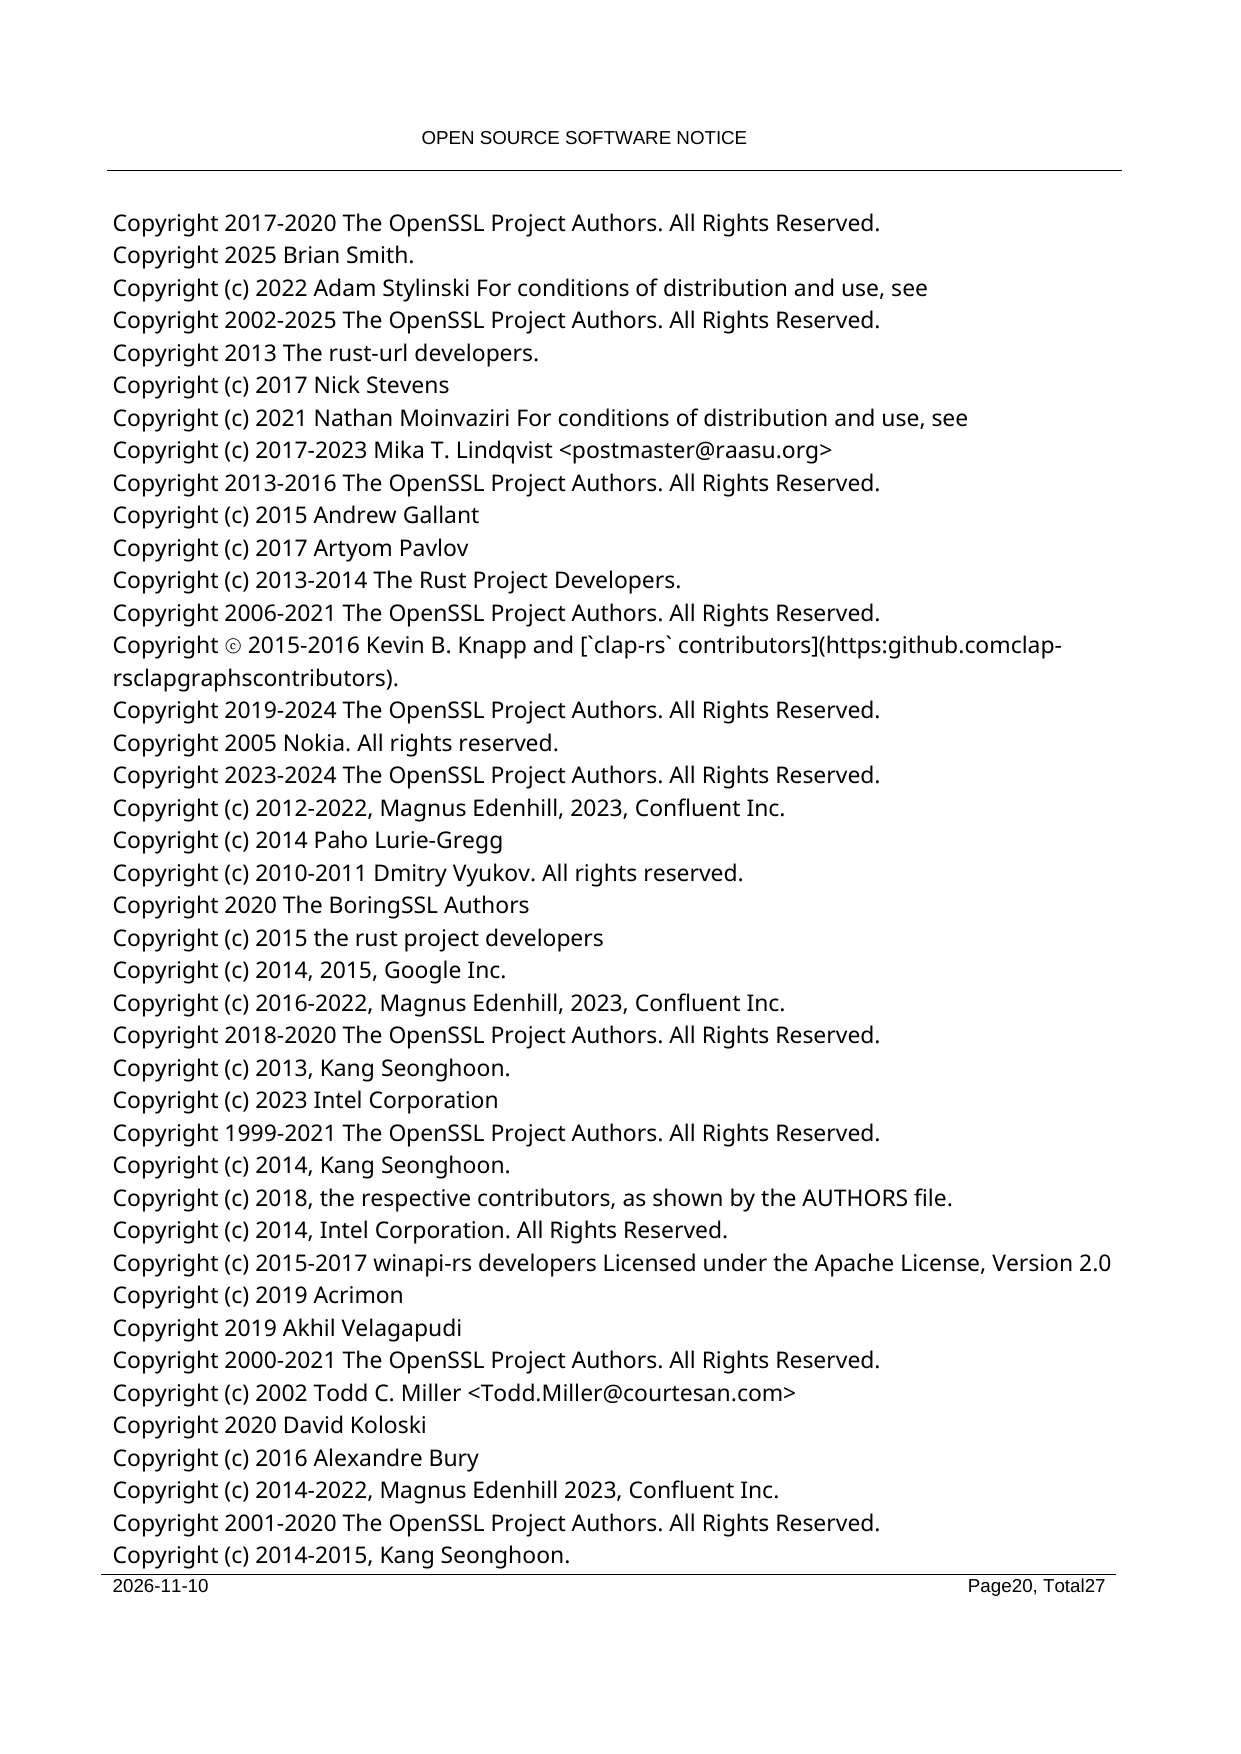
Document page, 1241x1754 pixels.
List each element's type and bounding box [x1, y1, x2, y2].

text [112, 206, 1128, 1571]
